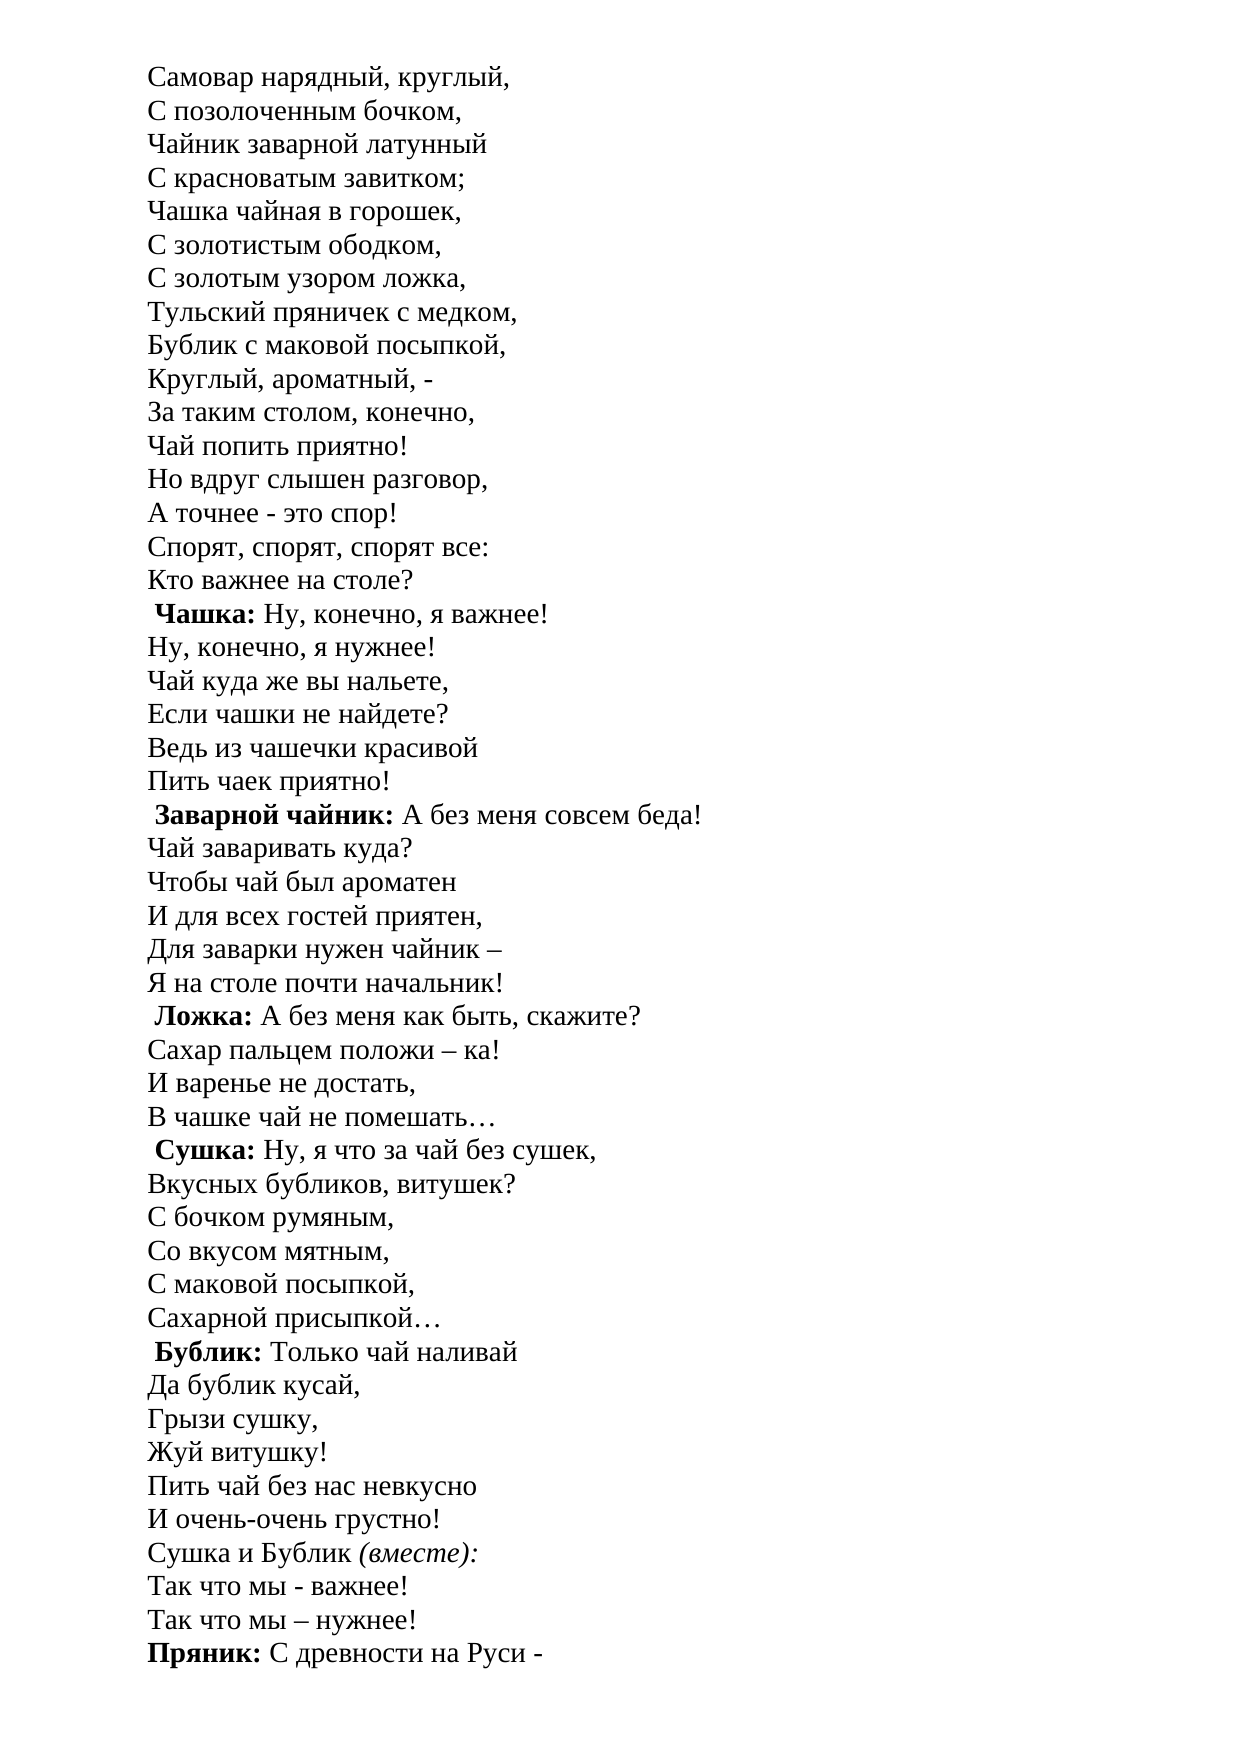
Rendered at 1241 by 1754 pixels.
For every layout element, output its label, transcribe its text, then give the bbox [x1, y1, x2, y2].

text Ведь из чашечки красивой [147, 730, 1122, 763]
text Пить чаек приятно! [147, 763, 1122, 797]
text Чтобы чай был ароматен [147, 864, 1122, 898]
text Ну, конечно, я нужнее! [147, 629, 1122, 663]
text Со вкусом мятным, [147, 1233, 1122, 1267]
text Чай попить приятно! [147, 428, 1122, 462]
text И очень-очень грустно! [147, 1501, 1122, 1535]
text С позолоченным бочком, [147, 93, 1122, 126]
text С бочком румяным, [147, 1199, 1122, 1233]
text За таким столом, конечно, [147, 394, 1122, 428]
text Круглый, ароматный, - [147, 361, 1122, 394]
text И варенье не достать, [147, 1065, 1122, 1099]
text С золотым узором ложка, [147, 260, 1122, 294]
text А точнее - это спор! [147, 495, 1122, 529]
text Так что мы - важнее! [147, 1568, 1122, 1602]
text Так что мы – нужнее! [147, 1602, 1122, 1636]
text Сушка: Ну, я что за чай без сушек, [147, 1132, 1122, 1166]
text С красноватым завитком; [147, 160, 1122, 193]
text Заварной чайник: А без меня совсем беда! [147, 797, 1122, 831]
text Сахар пальцем положи – ка! [147, 1032, 1122, 1065]
text Я на столе почти начальник! [147, 965, 1122, 998]
text Тульский пряничек с медком, [147, 294, 1122, 327]
text Но вдруг слышен разговор, [147, 462, 1122, 495]
text Чайник заварной латунный [147, 126, 1122, 160]
text Пить чай без нас невкусно [147, 1468, 1122, 1501]
text С золотистым ободком, [147, 227, 1122, 260]
text Чашка чайная в горошек, [147, 193, 1122, 227]
text Спорят, спорят, спорят все: [147, 529, 1122, 562]
text Ложка: А без меня как быть, скажите? [147, 998, 1122, 1032]
text Чай куда же вы нальете, [147, 663, 1122, 696]
text Самовар нарядный, круглый, [147, 59, 1122, 93]
text В чашке чай не помешать… [147, 1099, 1122, 1132]
text Сушка и Бублик (вместе): [147, 1535, 1122, 1568]
text Для заварки нужен чайник – [147, 931, 1122, 965]
text Жуй витушку! [147, 1434, 1122, 1468]
text Бублик с маковой посыпкой, [147, 327, 1122, 361]
text Да бублик кусай, [147, 1367, 1122, 1401]
text Сахарной присыпкой… [147, 1300, 1122, 1334]
text С маковой посыпкой, [147, 1267, 1122, 1300]
text Чашка: Ну, конечно, я важнее! [147, 596, 1122, 629]
text Чай заваривать куда? [147, 831, 1122, 864]
text И для всех гостей приятен, [147, 898, 1122, 931]
text Грызи сушку, [147, 1401, 1122, 1434]
text Бублик: Только чай наливай [147, 1334, 1122, 1367]
text Кто важнее на столе? [147, 562, 1122, 596]
text Вкусных бубликов, витушек? [147, 1166, 1122, 1199]
text Если чашки не найдете? [147, 696, 1122, 730]
text Пряник: С древности на Руси - [147, 1636, 1122, 1669]
